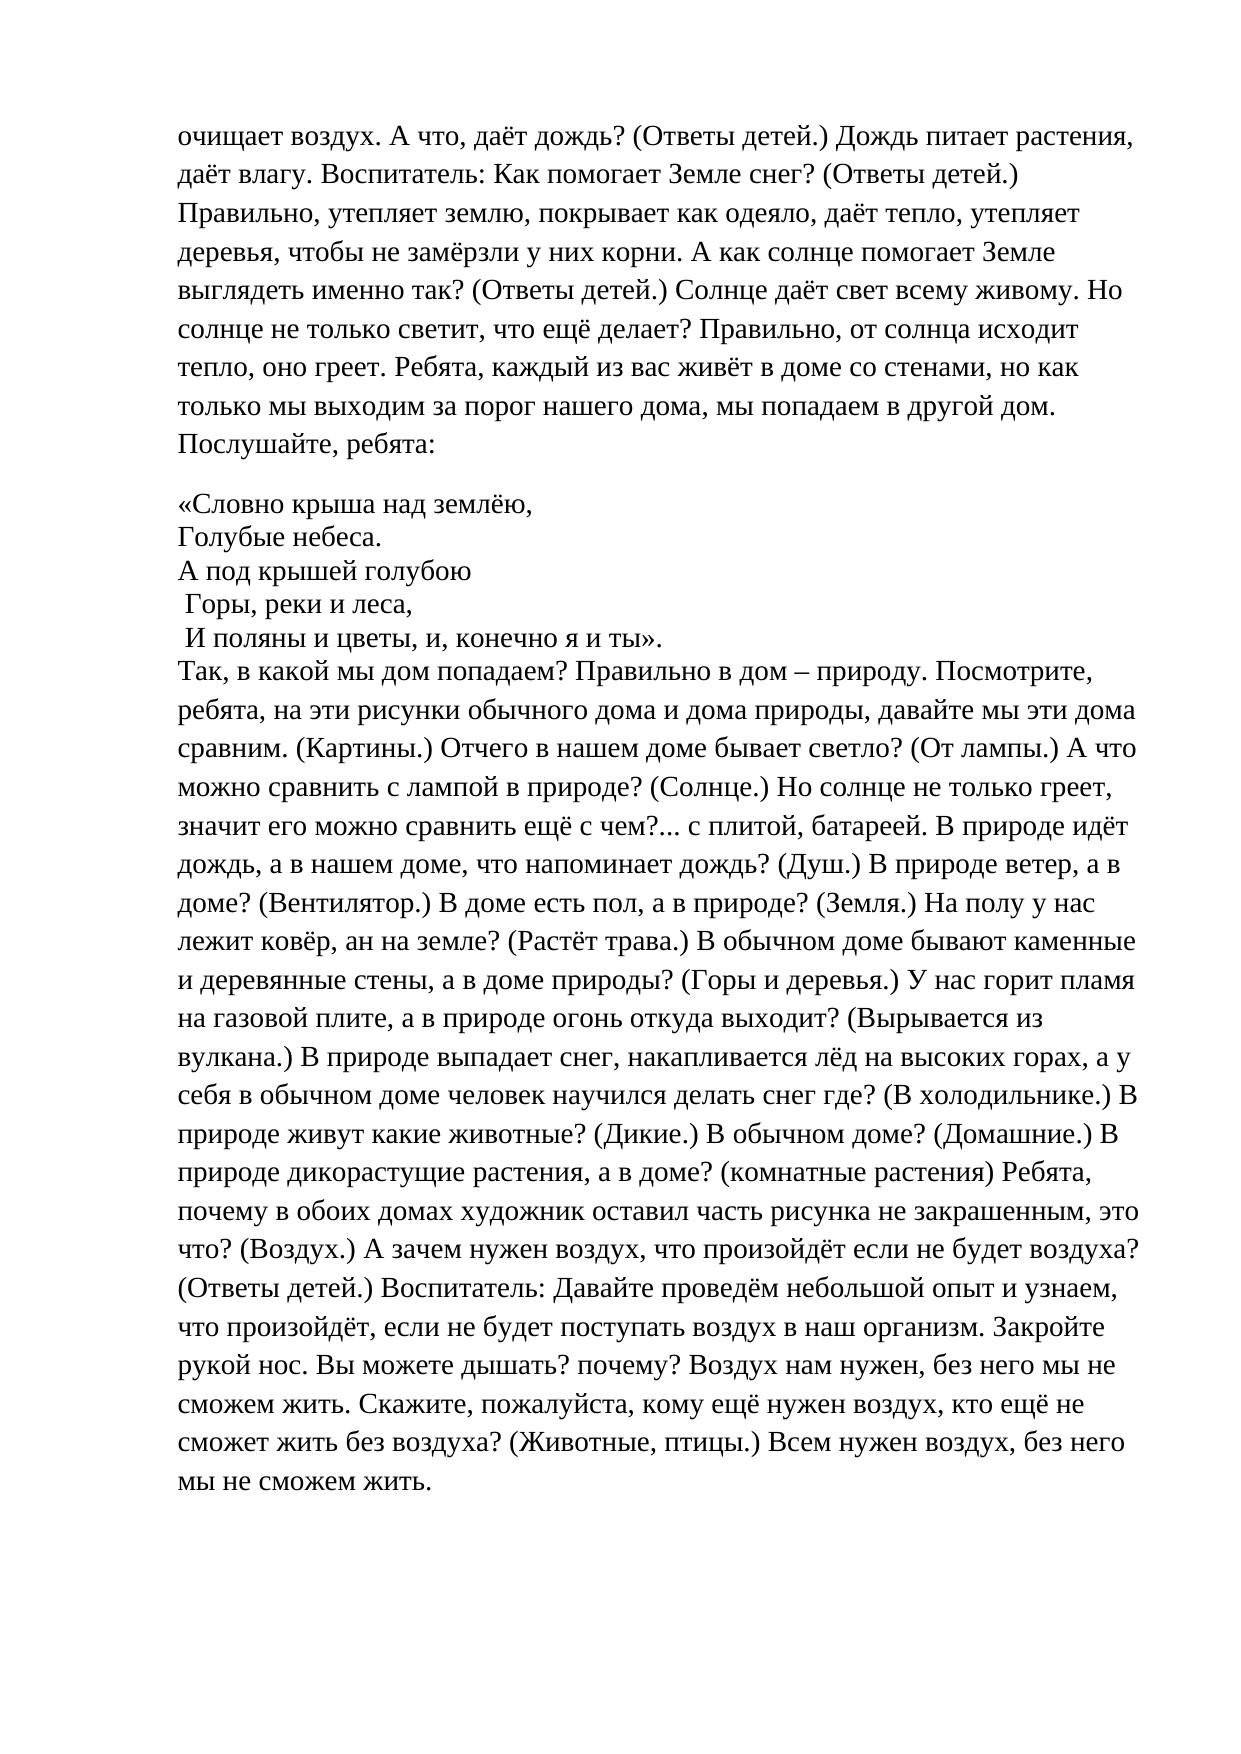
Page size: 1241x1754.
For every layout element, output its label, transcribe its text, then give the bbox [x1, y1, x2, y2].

text Голубые небеса. [177, 519, 1152, 553]
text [177, 118, 1152, 460]
text «Словно крыша над землёю, [177, 486, 1152, 519]
text И поляны и цветы, и, конечно я и ты». [177, 620, 1152, 653]
text А под крышей голубою [177, 553, 1152, 586]
text Горы, реки и леса, [177, 586, 1152, 620]
text Так, в какой мы дом попадаем? Правильно в дом – природу. Посмотрите, ребята, на эти рисунки обычного дома и дома природы, давайте мы эти дома сравним. (Картины.) Отчего в нашем доме бывает светло? (От лампы.) А что можно сравнить с лампой в природе? (Солнце.) Но солнце не только греет, значит его можно сравнить ещё с чем?... с плитой, батареей. В природе идёт дождь, а в нашем доме, что напоминает дождь? (Душ.) В природе ветер, а в доме? (Вентилятор.) В доме есть пол, а в природе? (Земля.) На полу у нас лежит ковёр, ан на земле? (Растёт трава.) В обычном доме бывают каменные и деревянные стены, а в доме природы? (Горы и деревья.) У нас горит пламя на газовой плите, а в природе огонь откуда выходит? (Вырывается из вулкана.) В природе выпадает снег, накапливается лёд на высоких горах, а у себя в обычном доме человек научился делать снег где? (В холодильнике.) В природе живут какие животные? (Дикие.) В обычном доме? (Домашние.) В природе дикорастущие растения, а в доме? (комнатные растения) Ребята, почему в обоих домах художник оставил часть рисунка не закрашенным, это что? (Воздух.) А зачем нужен воздух, что произойдёт если не будет воздуха? (Ответы детей.) Воспитатель: Давайте проведём небольшой опыт и узнаем, что произойдёт, если не будет поступать воздух в наш организм. Закройте рукой нос. Вы можете дышать? почему? Воздух нам нужен, без него мы не сможем жить. Скажите, пожалуйста, кому ещё нужен воздух, кто ещё не сможет жить без воздуха? (Животные, птицы.) Всем нужен воздух, без него мы не сможем жить. [177, 653, 1152, 1496]
